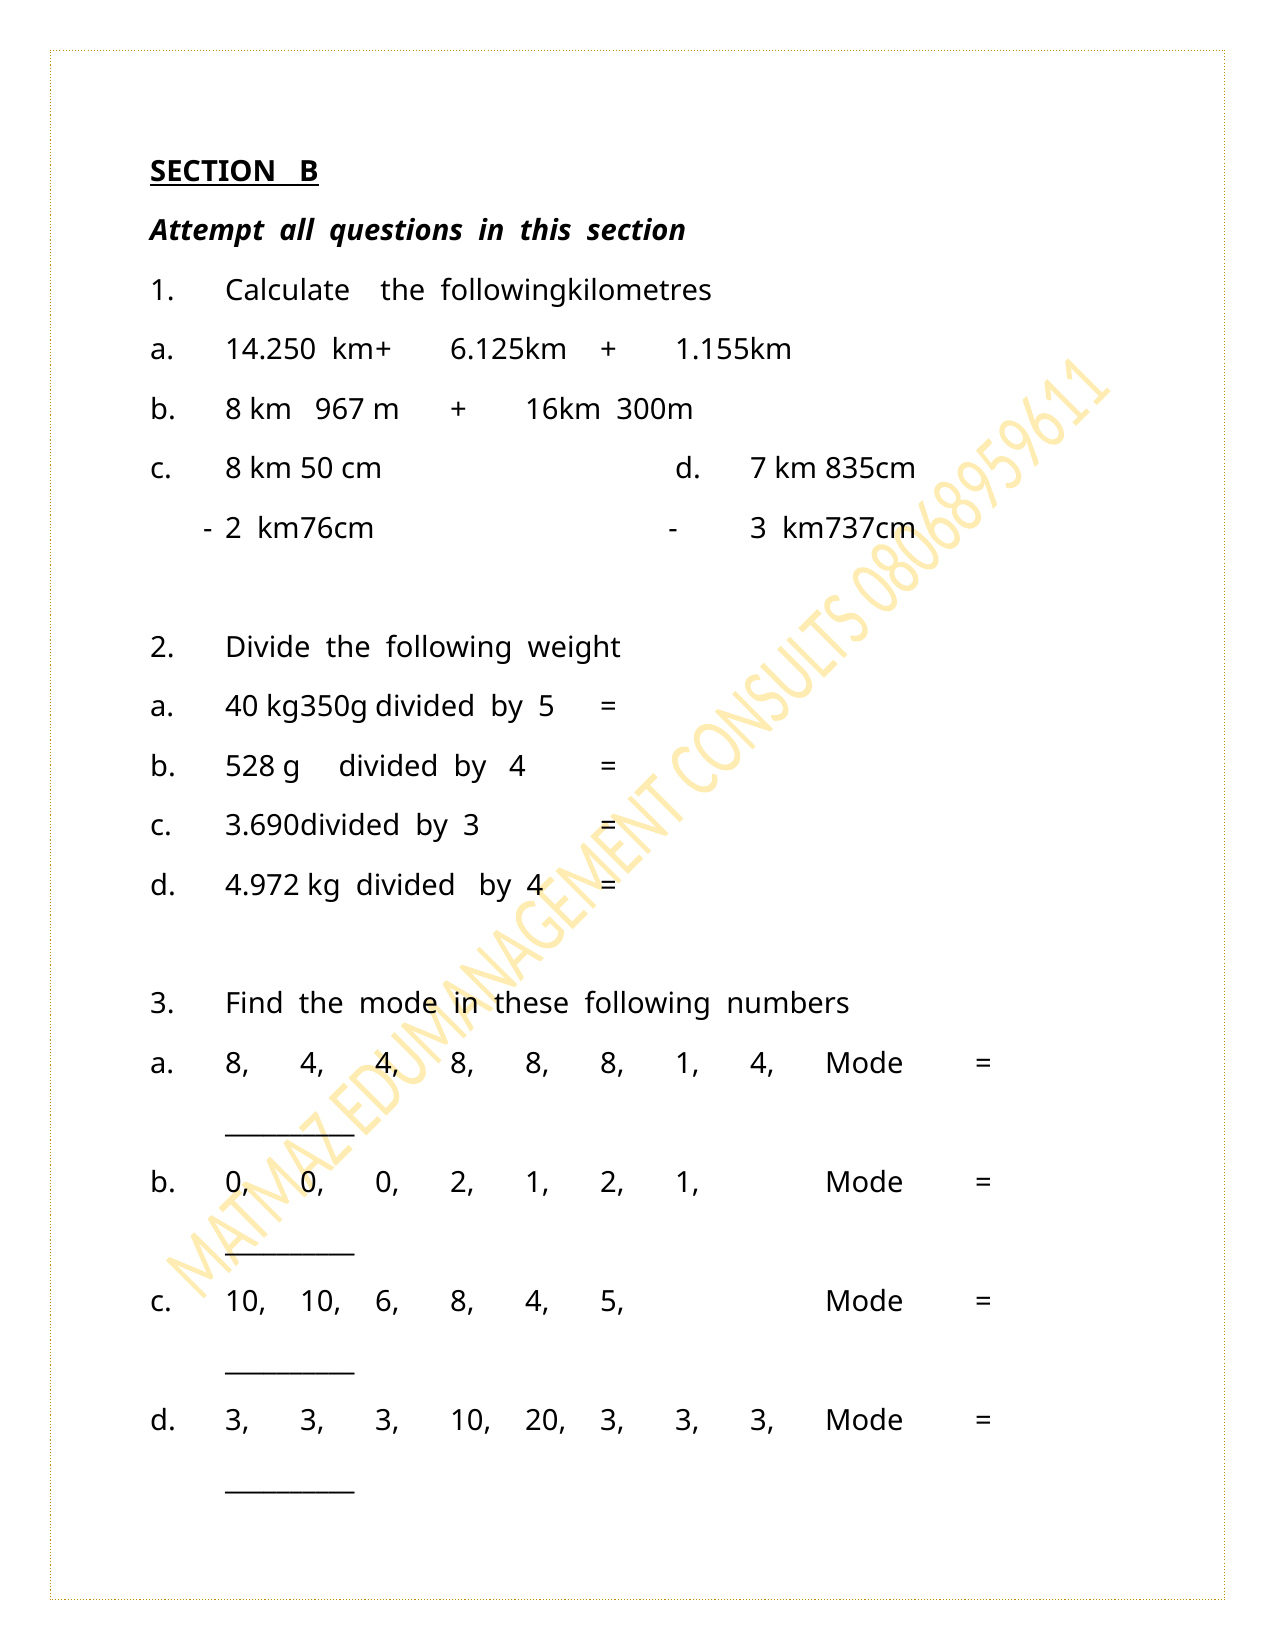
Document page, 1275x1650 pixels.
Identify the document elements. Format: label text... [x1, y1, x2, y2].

text 1. Calculate the followingkilometres [150, 269, 1125, 309]
text a. 8, 4, 4, 8, 8, 8, 1, 4, Mode = __________ [150, 1042, 1125, 1141]
text b. 528 g divided by 4 = [150, 745, 1125, 784]
text Attempt all questions in this section [150, 209, 1125, 249]
text 3. Find the mode in these following numbers [150, 983, 1125, 1022]
text - 2 km 76cm - 3 km 737cm [150, 507, 1125, 547]
text 2. Divide the following weight [150, 626, 1125, 666]
text c. 10, 10, 6, 8, 4, 5, Mode = __________ [150, 1280, 1125, 1379]
text c. 8 km 50 cm d. 7 km 835cm [150, 447, 1125, 487]
text b. 0, 0, 0, 2, 1, 2, 1, Mode = __________ [150, 1161, 1125, 1260]
text c. 3.690 divided by 3 = [150, 804, 1125, 844]
text SECTION B [150, 150, 1125, 190]
text b. 8 km 967 m + 16km 300m [150, 388, 1125, 428]
text d. 3, 3, 3, 10, 20, 3, 3, 3, Mode = __________ [150, 1399, 1125, 1498]
text d. 4.972 kg divided by 4 = [150, 864, 1125, 903]
text a. 40 kg 350g divided by 5 = [150, 685, 1125, 725]
text a. 14.250 km + 6.125km + 1.155km [150, 328, 1125, 368]
